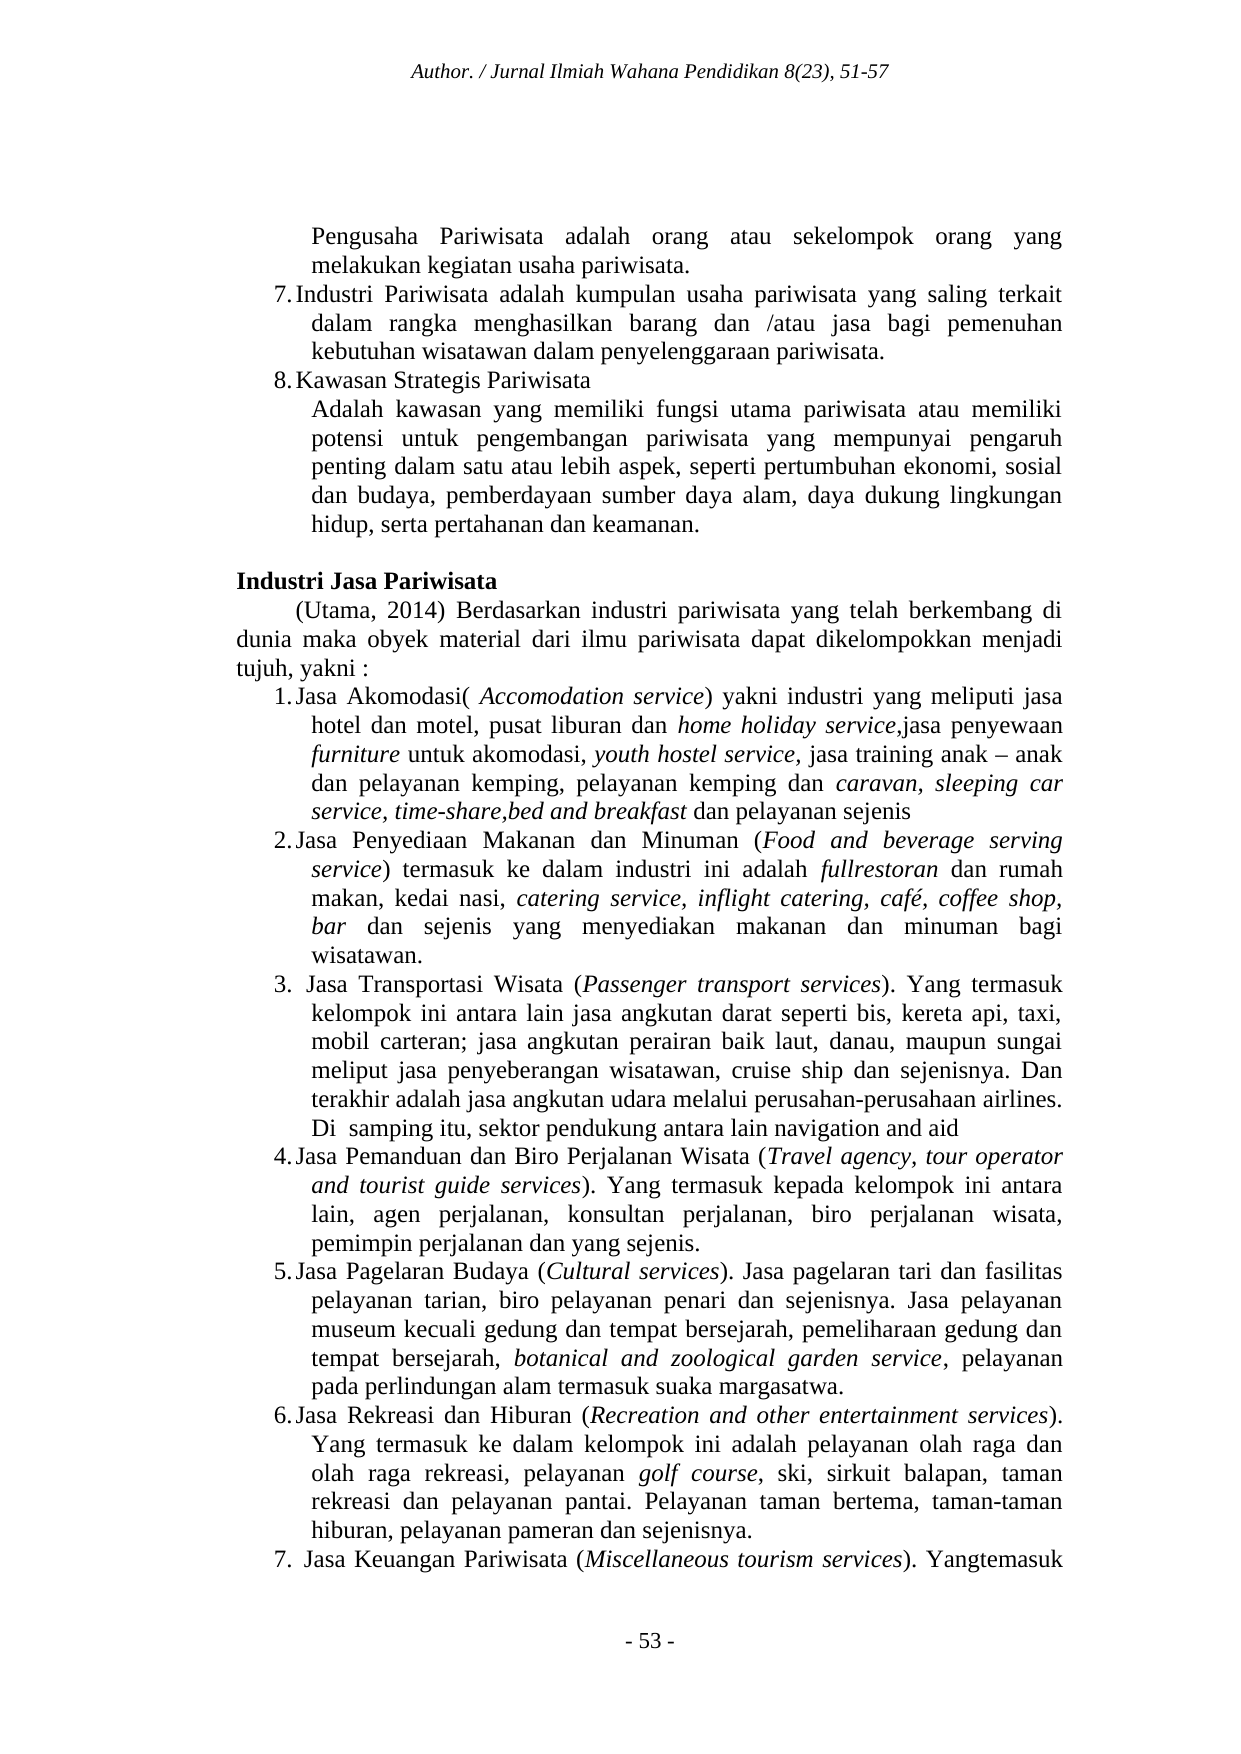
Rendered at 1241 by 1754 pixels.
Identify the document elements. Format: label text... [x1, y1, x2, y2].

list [274, 221, 1063, 279]
list Jasa Pagelaran Budaya (Cultural services). Jasa pagelaran tari dan fasilitas pelayanan tarian, biro pelayanan penari dan sejenisnya. Jasa pelayanan museum kecuali gedung dan tempat bersejarah, pemeliharaan gedung dan tempat bersejarah, botanical and zoological garden service, pelayanan pada perlindungan alam termasuk suaka margasatwa. [274, 1256, 1063, 1400]
list Industri Pariwisata adalah kumpulan usaha pariwisata yang saling terkait dalam rangka menghasilkan barang dan /atau jasa bagi pemenuhan kebutuhan wisatawan dalam penyelenggaraan pariwisata. [274, 279, 1063, 365]
list Jasa Pemanduan dan Biro Perjalanan Wisata (Travel agency, tour operator and tourist guide services). Yang termasuk kepada kelompok ini antara lain, agen perjalanan, konsultan perjalanan, biro perjalanan wisata, pemimpin perjalanan dan yang sejenis. [274, 1141, 1063, 1256]
list Jasa Penyediaan Makanan dan Minuman (Food and beverage serving service) termasuk ke dalam industri ini adalah fullrestoran dan rumah makan, kedai nasi, catering service, inflight catering, café, coffee shop, bar dan sejenis yang menyediakan makanan dan minuman bagi wisatawan. [274, 825, 1063, 969]
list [274, 1544, 1063, 1573]
list Jasa Rekreasi dan Hiburan (Recreation and other entertainment services). Yang termasuk ke dalam kelompok ini adalah pelayanan olah raga dan olah raga rekreasi, pelayanan golf course, ski, sirkuit balapan, taman rekreasi dan pelayanan pantai. Pelayanan taman bertema, taman-taman hiburan, pelayanan pameran dan sejenisnya. [274, 1400, 1063, 1544]
text Berdasarkan industri pariwisata yang telah berkembang di dunia maka obyek material dari ilmu pariwisata dapat dikelompokkan menjadi tujuh, yakni : [236, 595, 1063, 681]
list Jasa Akomodasi( Accomodation service) yakni industri yang meliputi jasa hotel dan motel, pusat liburan dan home holiday service,jasa penyewaan furniture untuk akomodasi, youth hostel service, jasa training anak – anak dan pelayanan kemping, pelayanan kemping dan caravan, sleeping car service, time-share,bed and breakfast dan pelayanan sejenis [274, 681, 1063, 825]
list Adalah kawasan yang memiliki fungsi utama pariwisata atau memiliki potensi untuk pengembangan pariwisata yang mempunyai pengaruh penting dalam satu atau lebih aspek, seperti pertumbuhan ekonomi, sosial dan budaya, pemberdayaan sumber daya alam, daya dukung lingkungan hidup, serta pertahanan dan keamanan. [311, 394, 1063, 538]
list Kawasan Strategis Pariwisata [274, 365, 1063, 394]
text Industri Jasa Pariwisata [236, 566, 1063, 595]
list Jasa Transportasi Wisata (Passenger transport services). Yang termasuk kelompok ini antara lain jasa angkutan darat seperti bis, kereta api, taxi, mobil carteran; jasa angkutan perairan baik laut, danau, maupun sungai meliput jasa penyeberangan wisatawan, cruise ship dan sejenisnya. Dan terakhir adalah jasa angkutan udara melalui perusahan-perusahaan airlines. Di samping itu, sektor pendukung antara lain navigation and aid [274, 969, 1063, 1141]
